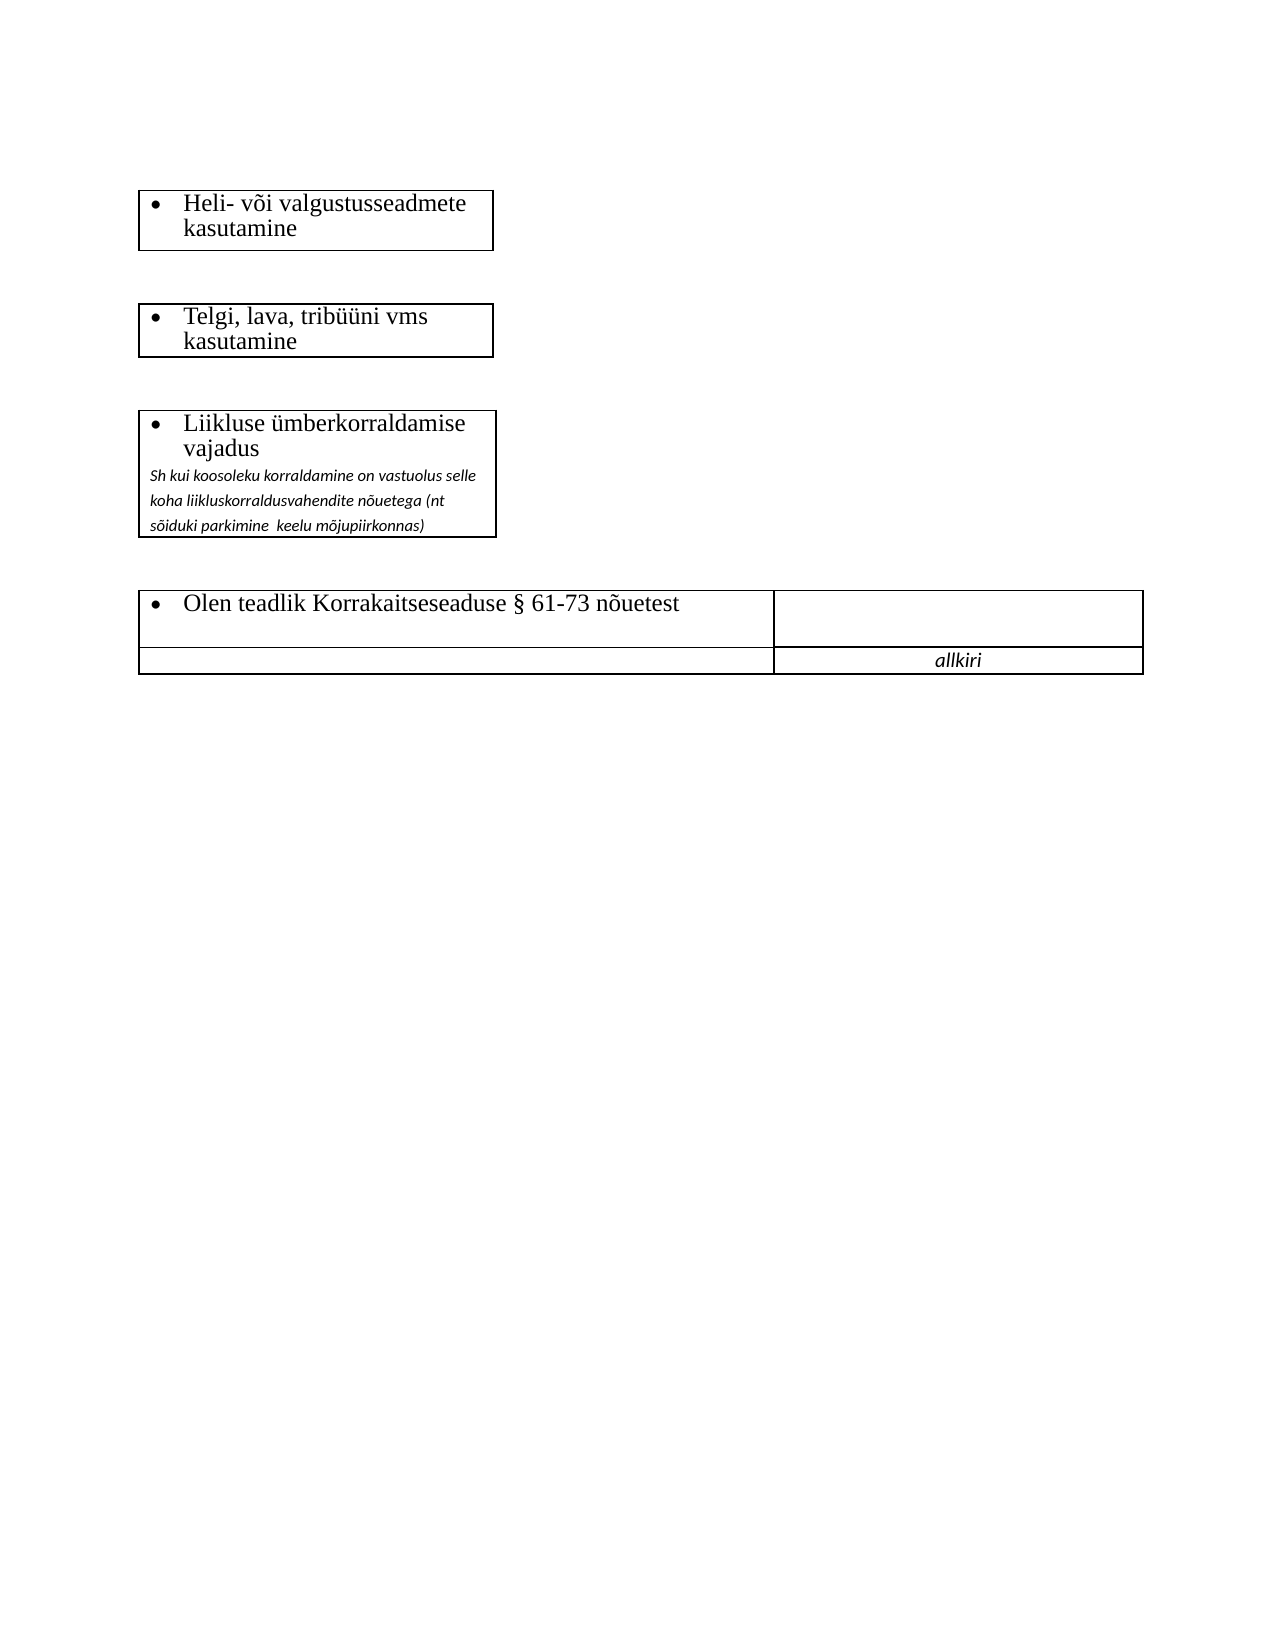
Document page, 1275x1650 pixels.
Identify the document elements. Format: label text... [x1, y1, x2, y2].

table_header Olen teadlik Korrakaitseseaduse § 61-73 nõuetest [140, 591, 773, 646]
table_cell allkiri [775, 648, 1142, 673]
table_header [775, 591, 1142, 646]
table_cell [140, 648, 773, 673]
table_header Heli- või valgustusseadmete kasutamine [140, 191, 492, 249]
table_header Telgi, lava, tribüüni vms kasutamine [140, 305, 492, 356]
table_header Liikluse ümberkorraldamise vajadus Sh kui koosoleku korraldamine on vastuolus selle koha liikluskorraldusvahendite nõuetega (nt sõiduki parkimine keelu mõjupiirkonnas) [140, 411, 495, 536]
